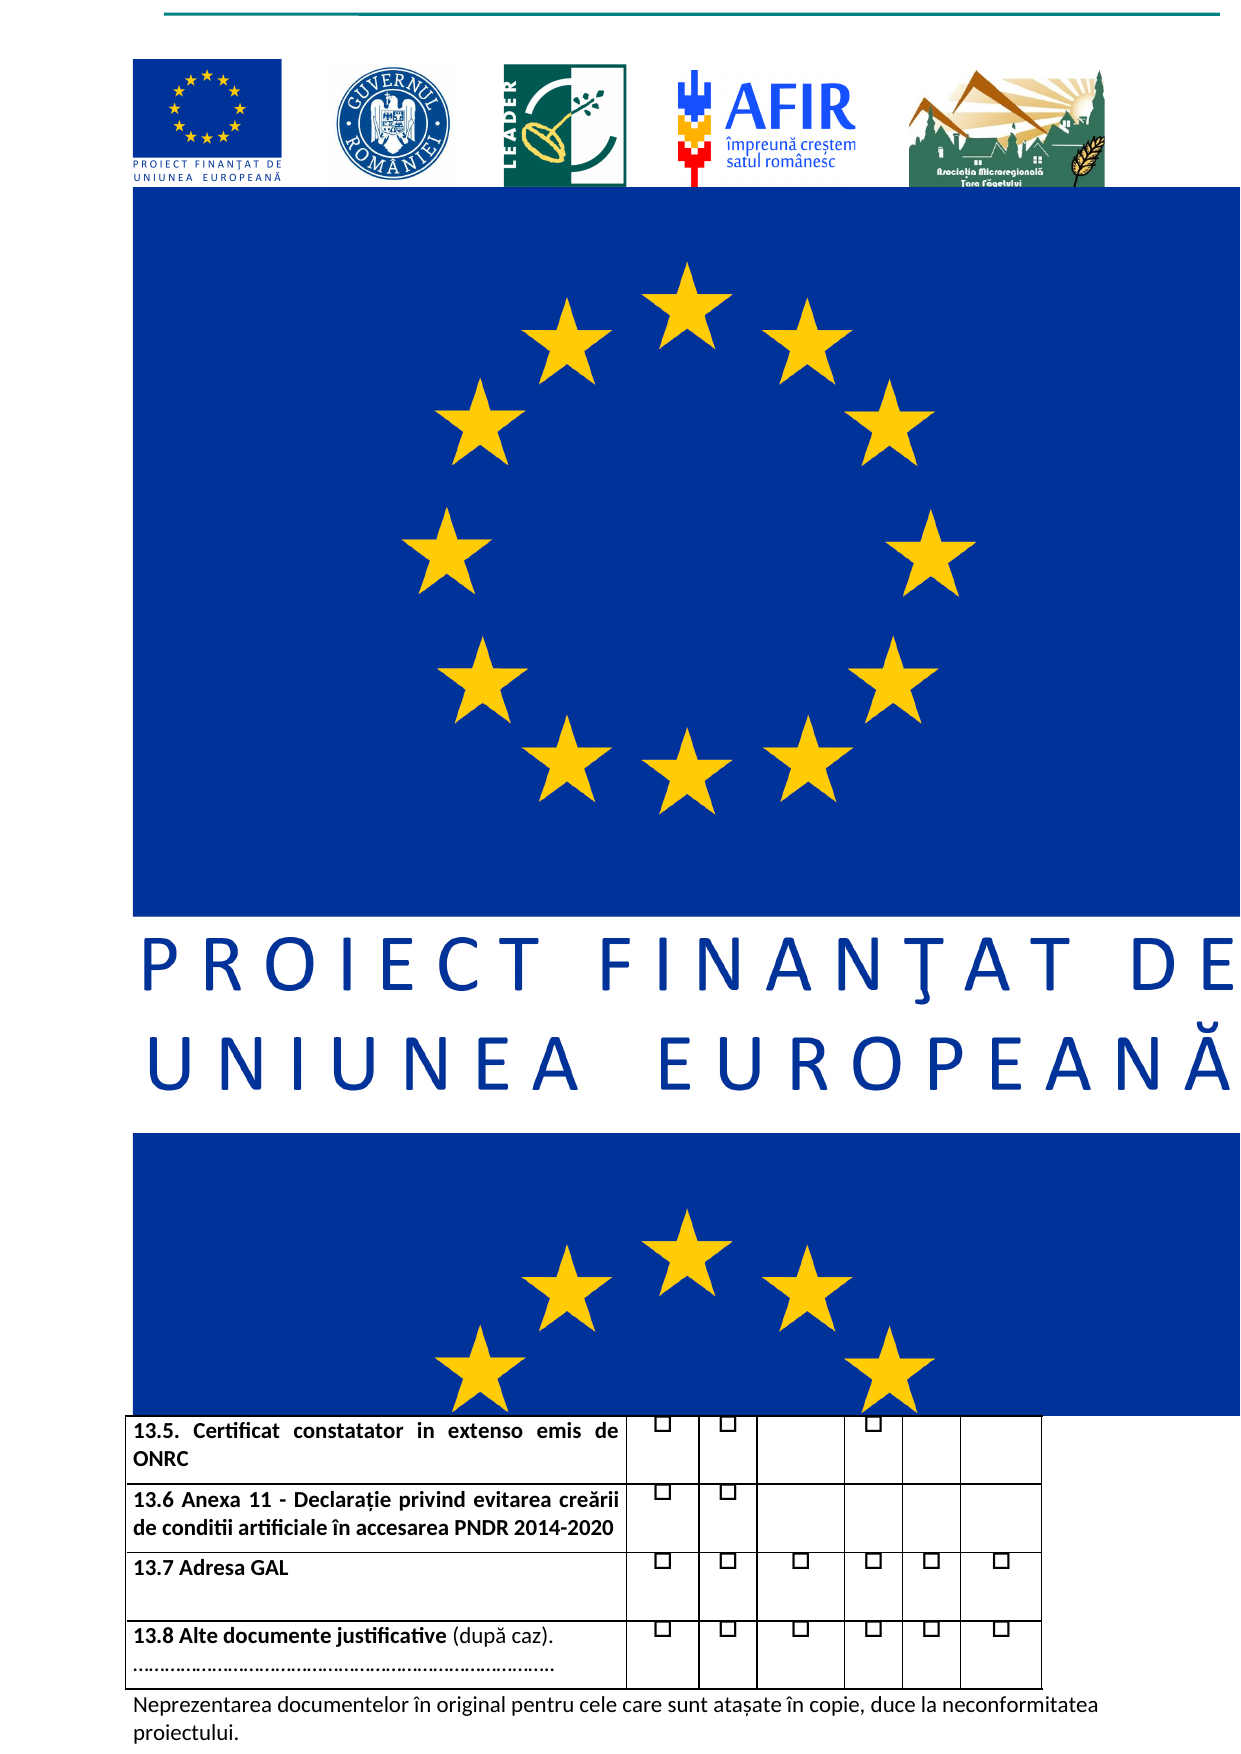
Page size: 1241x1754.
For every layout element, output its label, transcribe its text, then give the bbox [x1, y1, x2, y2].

table_cell 13.7 Adresa GAL [126, 1553, 626, 1620]
table_cell [627, 1485, 698, 1552]
table_cell [627, 1553, 698, 1620]
table_cell [700, 1485, 756, 1552]
table_cell [903, 1622, 960, 1688]
table_cell [627, 1622, 698, 1688]
table_cell [961, 1622, 1041, 1688]
picture [907, 70, 1105, 186]
table_cell [961, 1553, 1041, 1620]
table_cell [845, 1485, 902, 1552]
table_cell [845, 1622, 902, 1688]
table_cell 13.5. Certificat constatator in extenso emis de ONRC [126, 1417, 626, 1483]
table_cell [758, 1622, 844, 1688]
table_cell [700, 1622, 756, 1688]
table_cell [845, 1417, 902, 1483]
table_cell [627, 1417, 698, 1483]
picture [132, 59, 1241, 1416]
table_cell 13.6 Anexa 11 - Declarație privind evitarea creării de conditii artificiale în accesarea PNDR 2014-2020 [126, 1484, 626, 1552]
table_cell [700, 1553, 756, 1620]
table_cell [758, 1417, 844, 1483]
table_cell [845, 1553, 902, 1620]
table_cell [903, 1417, 960, 1483]
table_cell [758, 1553, 844, 1620]
table_cell [700, 1417, 756, 1483]
table_cell [961, 1485, 1041, 1552]
table_cell [903, 1553, 960, 1620]
table_cell [961, 1417, 1041, 1483]
table_cell [758, 1485, 844, 1552]
text Neprezentarea documentelor în original pentru cele care sunt ataşate în copie, duce la neconformitatea proiectului. [133, 1690, 1107, 1746]
table_cell [903, 1485, 960, 1552]
table_cell 13.8 Alte documente justificative (după caz). …………………………………………………………………….. [126, 1621, 626, 1688]
